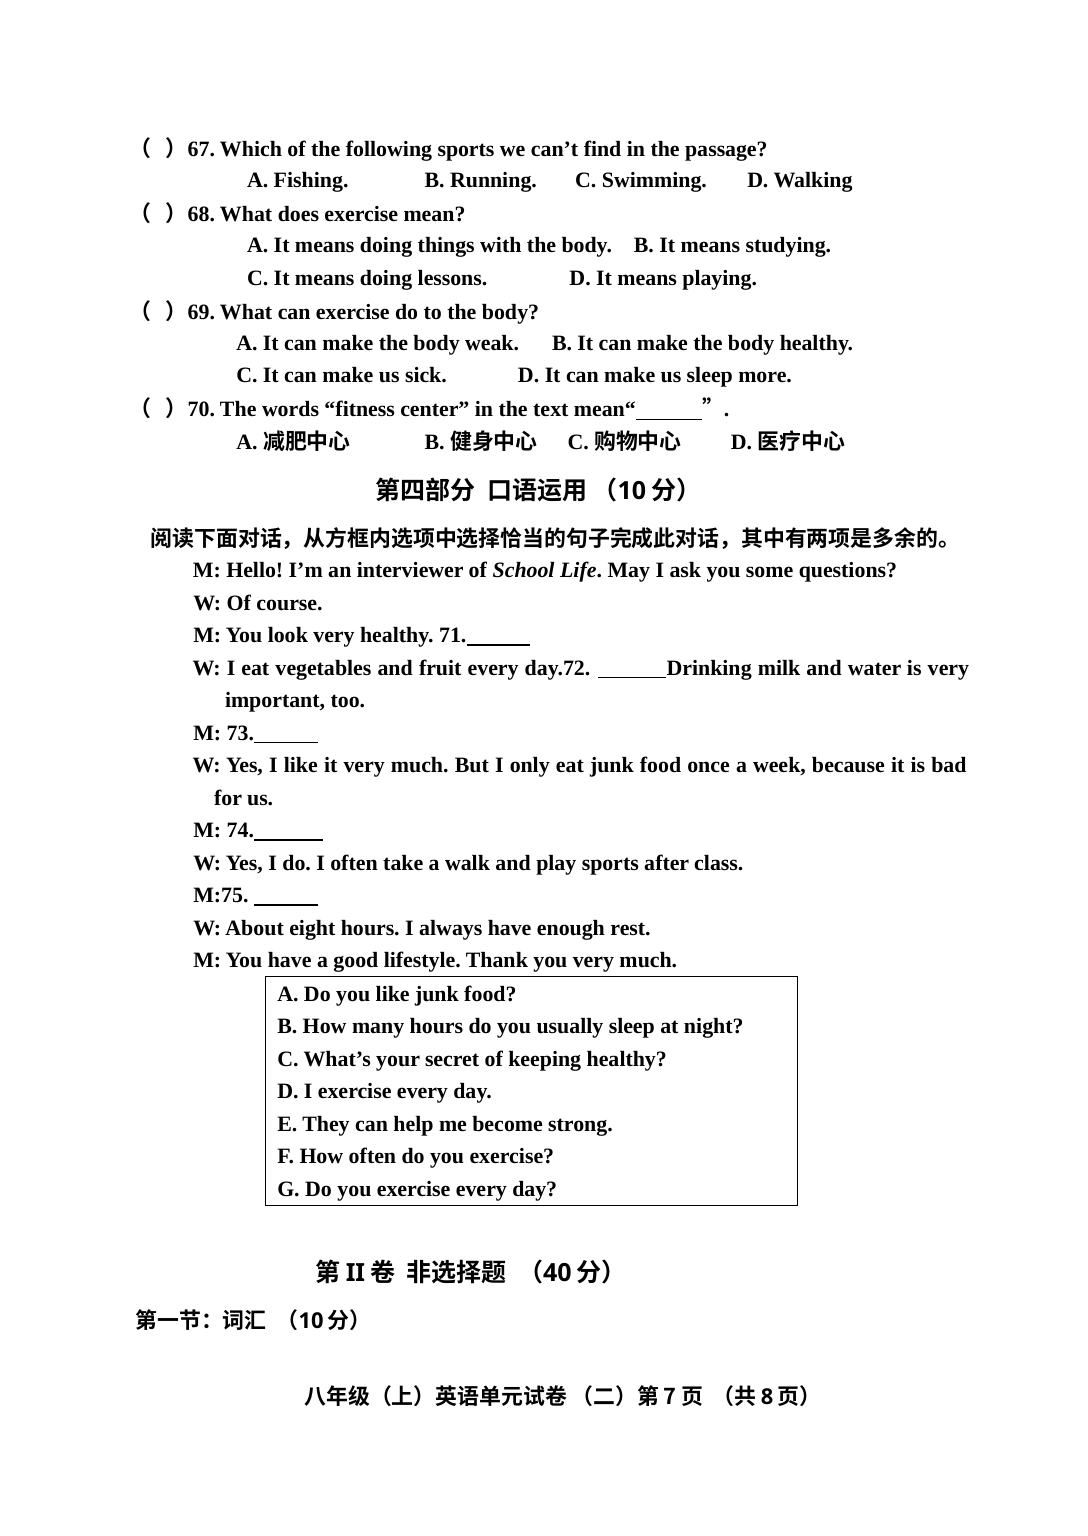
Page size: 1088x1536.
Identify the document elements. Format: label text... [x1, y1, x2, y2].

text M: 74. [118, 813, 969, 846]
text C. It means doing lessons. D. It means playing. [118, 261, 969, 293]
text W: Of course. [118, 586, 969, 618]
text （ ）67. Which of the following sports we can’t find in the passage? [118, 131, 969, 163]
text 阅读下面对话，从方框内选项中选择恰当的句子完成此对话，其中有两项是多余的。 [118, 521, 969, 553]
text W: Yes, I like it very much. But I only eat junk food once a week, because it is bad for us. [192, 748, 969, 813]
text C. It can make us sick. D. It can make us sleep more. [118, 358, 969, 391]
table_header A. Do you like junk food? B. How many hours do you usually sleep at night? C. What’s your secret of keeping healthy? D. I exercise every day. E. They can help me become strong. F. How often do you exercise? G. Do you exercise every day? [266, 977, 797, 1204]
text M:75. [118, 878, 969, 911]
text W: Yes, I do. I often take a walk and play sports after class. [118, 846, 969, 878]
text 第一节：词汇 （10分） [118, 1303, 969, 1336]
text A. It can make the body weak. B. It can make the body healthy. [118, 326, 969, 358]
text M: You look very healthy. 71. [118, 618, 969, 651]
text （ ）68. What does exercise mean? [118, 196, 969, 228]
text M: You have a good lifestyle. Thank you very much. [118, 943, 969, 976]
text W: I eat vegetables and fruit every day.72. Drinking milk and water is very important, too. [192, 651, 969, 716]
text （ ）70. The words “fitness center” in the text mean“ ”. [118, 391, 969, 423]
text W: About eight hours. I always have enough rest. [118, 911, 969, 943]
text A. It means doing things with the body. B. It means studying. [118, 228, 969, 261]
text M: 73. [118, 716, 969, 748]
text M: Hello! I’m an interviewer of School Life. May I ask you some questions? [118, 553, 969, 586]
text A. 减肥中心 B. 健身中心 C. 购物中心 D. 医疗中心 [118, 423, 969, 456]
text 第四部分 口语运用 （10分） [118, 456, 969, 521]
text 第II卷 非选择题 （40分） [118, 1238, 969, 1303]
text A. Fishing. B. Running. C. Swimming. D. Walking [118, 163, 969, 196]
text （ ）69. What can exercise do to the body? [118, 293, 969, 326]
